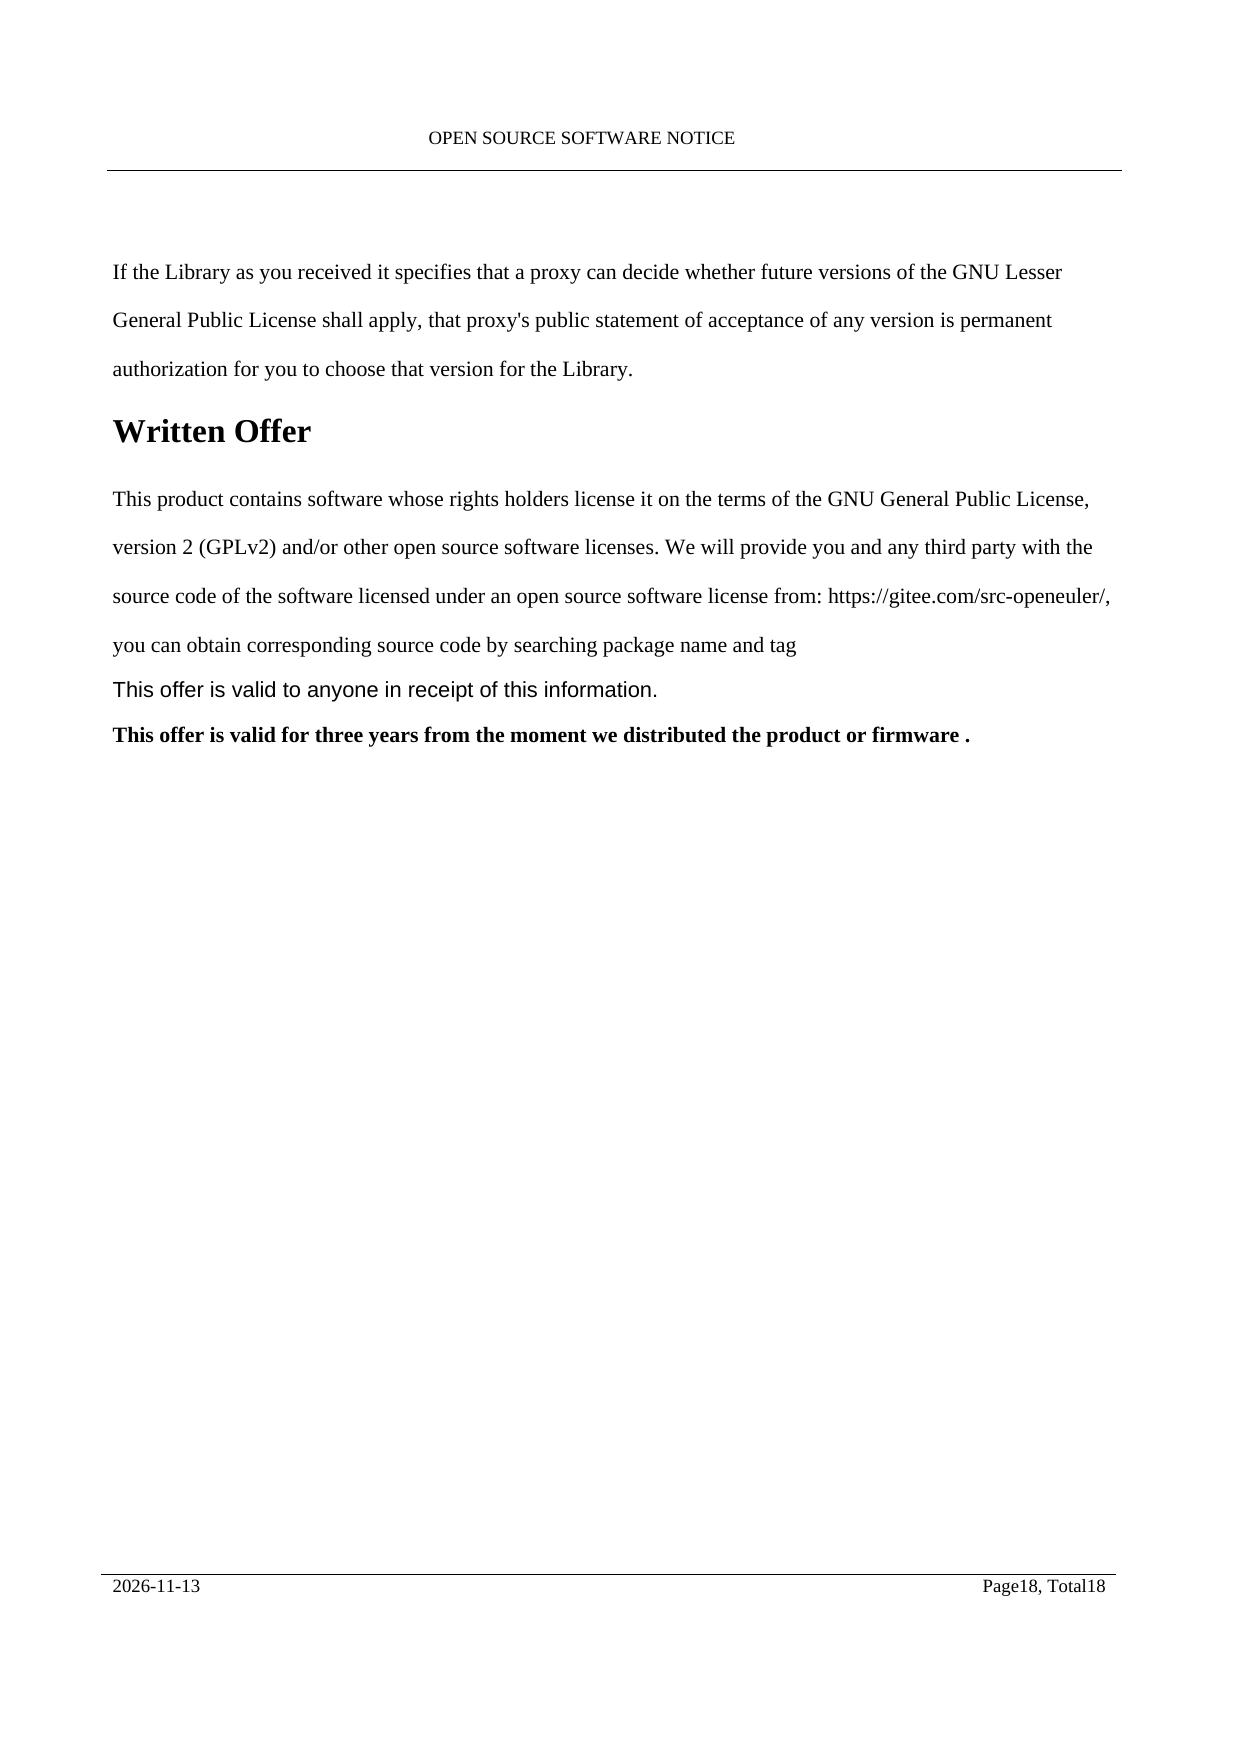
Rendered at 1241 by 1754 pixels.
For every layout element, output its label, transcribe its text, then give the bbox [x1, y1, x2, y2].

text This offer is valid to anyone in receipt of this information. [112, 673, 1128, 706]
text This offer is valid for three years from the moment we distributed the product or firmware . [112, 718, 1128, 751]
text This product contains software whose rights holders license it on the terms of the GNU General Public License, version 2 (GPLv2) and/or other open source software licenses. We will provide you and any third party with the source code of the software licensed under an open source software license from: https://gitee.com/src-openeuler/, you can obtain corresponding source code by searching package name and tag [112, 482, 1128, 661]
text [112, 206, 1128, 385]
text Written Offer [112, 398, 1128, 463]
